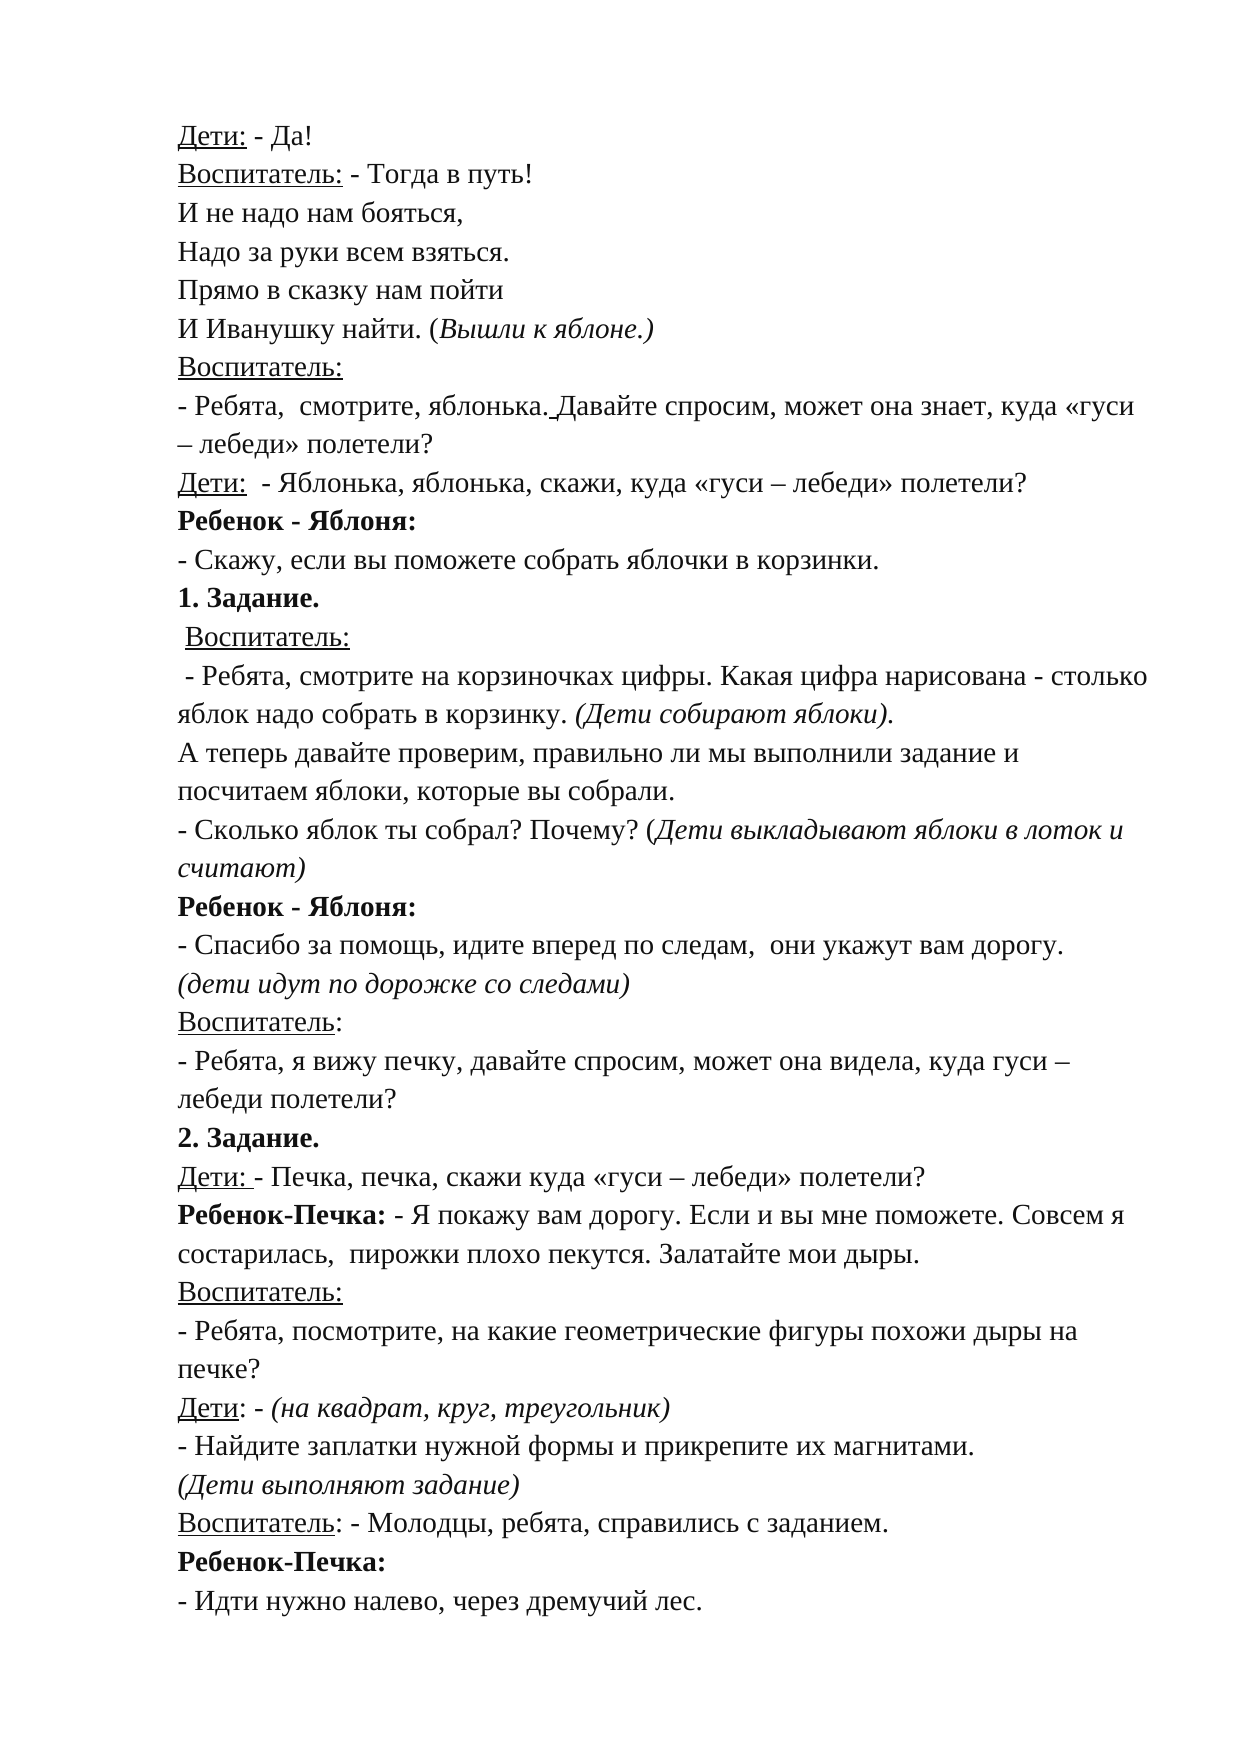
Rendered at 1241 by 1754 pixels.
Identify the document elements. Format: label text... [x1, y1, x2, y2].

text - Сколько яблок ты собрал? Почему? (Дети выкладывают яблоки в лоток и считают) [177, 812, 1152, 884]
text Дети: - (на квадрат, круг, треугольник) [177, 1390, 1152, 1423]
text - Скажу, если вы поможете собрать яблочки в корзинки. [177, 542, 1152, 576]
text 2. Задание. [177, 1120, 1152, 1154]
text И не надо нам бояться, [177, 195, 1152, 229]
text Ребенок-Печка: - Я покажу вам дорогу. Если и вы мне поможете. Совсем я состарилась, пирожки плохо пекутся. Залатайте мои дыры. [177, 1197, 1152, 1269]
text Воспитатель: [177, 1274, 1152, 1308]
text - Ребята, посмотрите, на какие геометрические фигуры похожи дыры на печке? [177, 1313, 1152, 1385]
text - Спасибо за помощь, идите вперед по следам, они укажут вам дорогу. [177, 927, 1152, 961]
text А теперь давайте проверим, правильно ли мы выполнили задание и посчитаем яблоки, которые вы собрали. [177, 735, 1152, 807]
text Ребенок - Яблоня: [177, 503, 1152, 537]
text Воспитатель: [177, 1004, 1152, 1038]
text Дети: - Да! [177, 118, 1152, 152]
text Воспитатель: - Тогда в путь! [177, 157, 1152, 190]
text И Иванушку найти. (Вышли к яблоне.) [177, 311, 1152, 344]
text Ребенок - Яблоня: [177, 889, 1152, 922]
text Воспитатель: - Молодцы, ребята, справились с заданием. [177, 1506, 1152, 1539]
text (Дети выполняют задание) [177, 1467, 1152, 1501]
text Воспитатель: [177, 349, 1152, 383]
text Дети: - Печка, печка, скажи куда «гуси – лебеди» полетели? [177, 1159, 1152, 1192]
text - Идти нужно налево, через дремучий лес. [177, 1583, 1152, 1616]
text Воспитатель: [177, 619, 1152, 653]
text Дети: - Яблонька, яблонька, скажи, куда «гуси – лебеди» полетели? [177, 465, 1152, 498]
text - Ребята, смотрите на корзиночках цифры. Какая цифра нарисована - столько яблок надо собрать в корзинку. (Дети собирают яблоки). [177, 658, 1152, 730]
text - Ребята, смотрите, яблонька. Давайте спросим, может она знает, куда «гуси – лебеди» полетели? [177, 388, 1152, 460]
text (дети идут по дорожке со следами) [177, 966, 1152, 999]
text Прямо в сказку нам пойти [177, 272, 1152, 306]
text 1. Задание. [177, 581, 1152, 614]
text Надо за руки всем взяться. [177, 234, 1152, 267]
text - Ребята, я вижу печку, давайте спросим, может она видела, куда гуси – лебеди полетели? [177, 1043, 1152, 1115]
text - Найдите заплатки нужной формы и прикрепите их магнитами. [177, 1428, 1152, 1462]
text Ребенок-Печка: [177, 1544, 1152, 1578]
